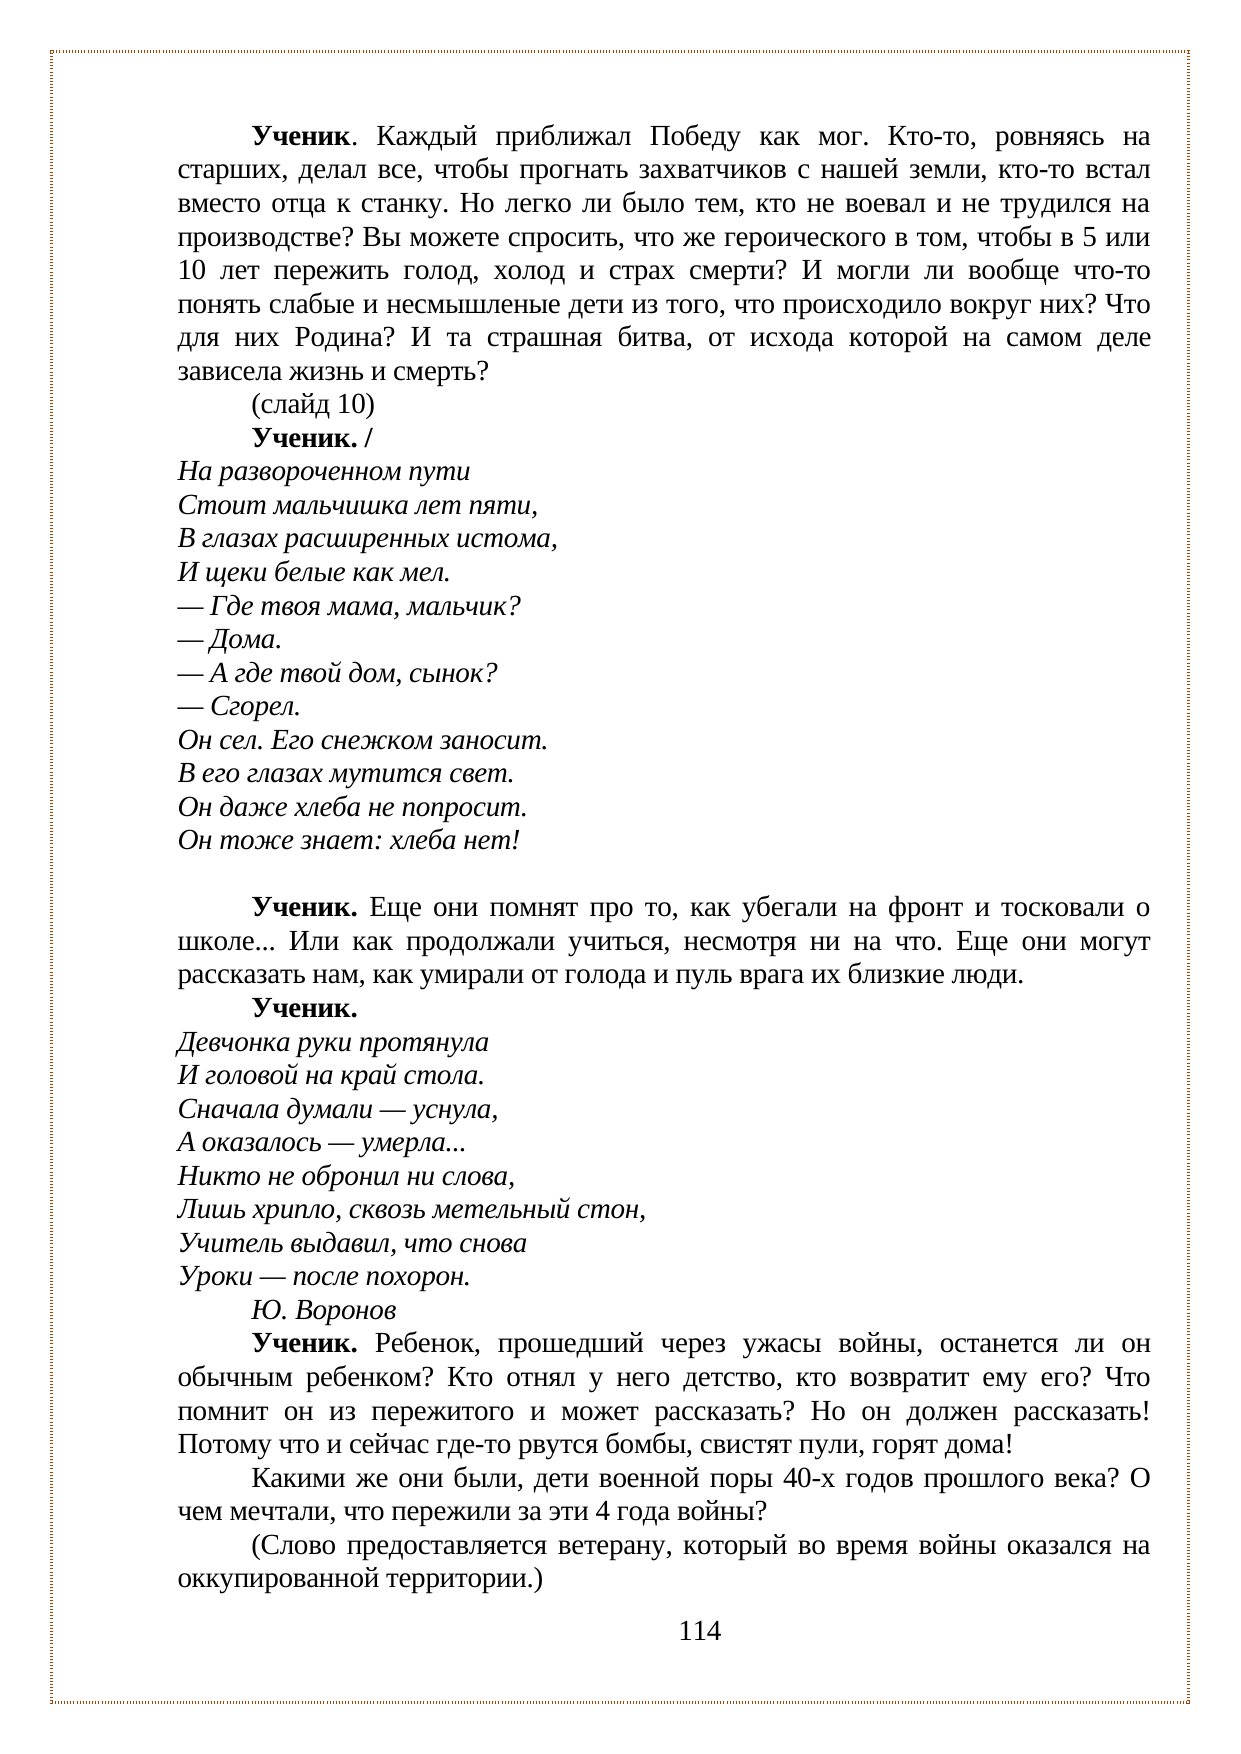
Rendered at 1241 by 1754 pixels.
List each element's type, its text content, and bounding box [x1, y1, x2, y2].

text Ученик. Каждый приближал Победу как мог. Кто-то, ровняясь на старших, делал все, чтобы прогнать захватчиков с нашей земли, кто-то встал вместо отца к станку. Но легко ли было тем, кто не воевал и не трудился на производстве? Вы можете спросить, что же героического в том, чтобы в 5 или 10 лет пережить голод, холод и страх смерти? И могли ли вообще что-то понять слабые и несмышленые дети из того, что происходило вокруг них? Что для них Родина? И та страшная битва, от исхода которой на самом деле зависела жизнь и смерть? [177, 118, 1152, 386]
text Девчонка руки протянула И головой на край стола. Сначала думали — уснула, А оказалось — умерла... Никто не обронил ни слова, Лишь хрипло, сквозь метельный стон, Учитель выдавил, что снова Уроки — после похорон. [177, 1024, 1152, 1292]
text (слайд 10) [177, 386, 1152, 420]
text Какими же они были, дети военной поры 40-х годов прошлого века? О чем мечтали, что пережили за эти 4 года войны? [177, 1460, 1152, 1527]
text (Слово предоставляется ветерану, который во время войны оказался на оккупированной территории.) [177, 1527, 1152, 1594]
text Ученик. Еще они помнят про то, как убегали на фронт и тосковали о школе... Или как продолжали учиться, несмотря ни на что. Еще они могут рассказать нам, как умирали от голода и пуль врага их близкие люди. [177, 889, 1152, 990]
text Ю. Воронов [177, 1292, 1152, 1326]
text Ученик. [177, 990, 1152, 1024]
text На развороченном пути Стоит мальчишка лет пяти, В глазах расширенных истома, И щеки белые как мел. — Где твоя мама, мальчик? — Дома. — А где твой дом, сынок? — Сгорел. Он сел. Его снежком заносит. В его глазах мутится свет. Он даже хлеба не попросит. Он тоже знает: хлеба нет! [177, 453, 1152, 856]
text Ученик. Ребенок, прошедший через ужасы войны, останется ли он обычным ребенком? Кто отнял у него детство, кто возвратит ему его? Что помнит он из пережитого и может рассказать? Но он должен рассказать! Потому что и сейчас где-то рвутся бомбы, свистят пули, горят дома! [177, 1326, 1152, 1460]
text Ученик. / [177, 420, 1152, 453]
